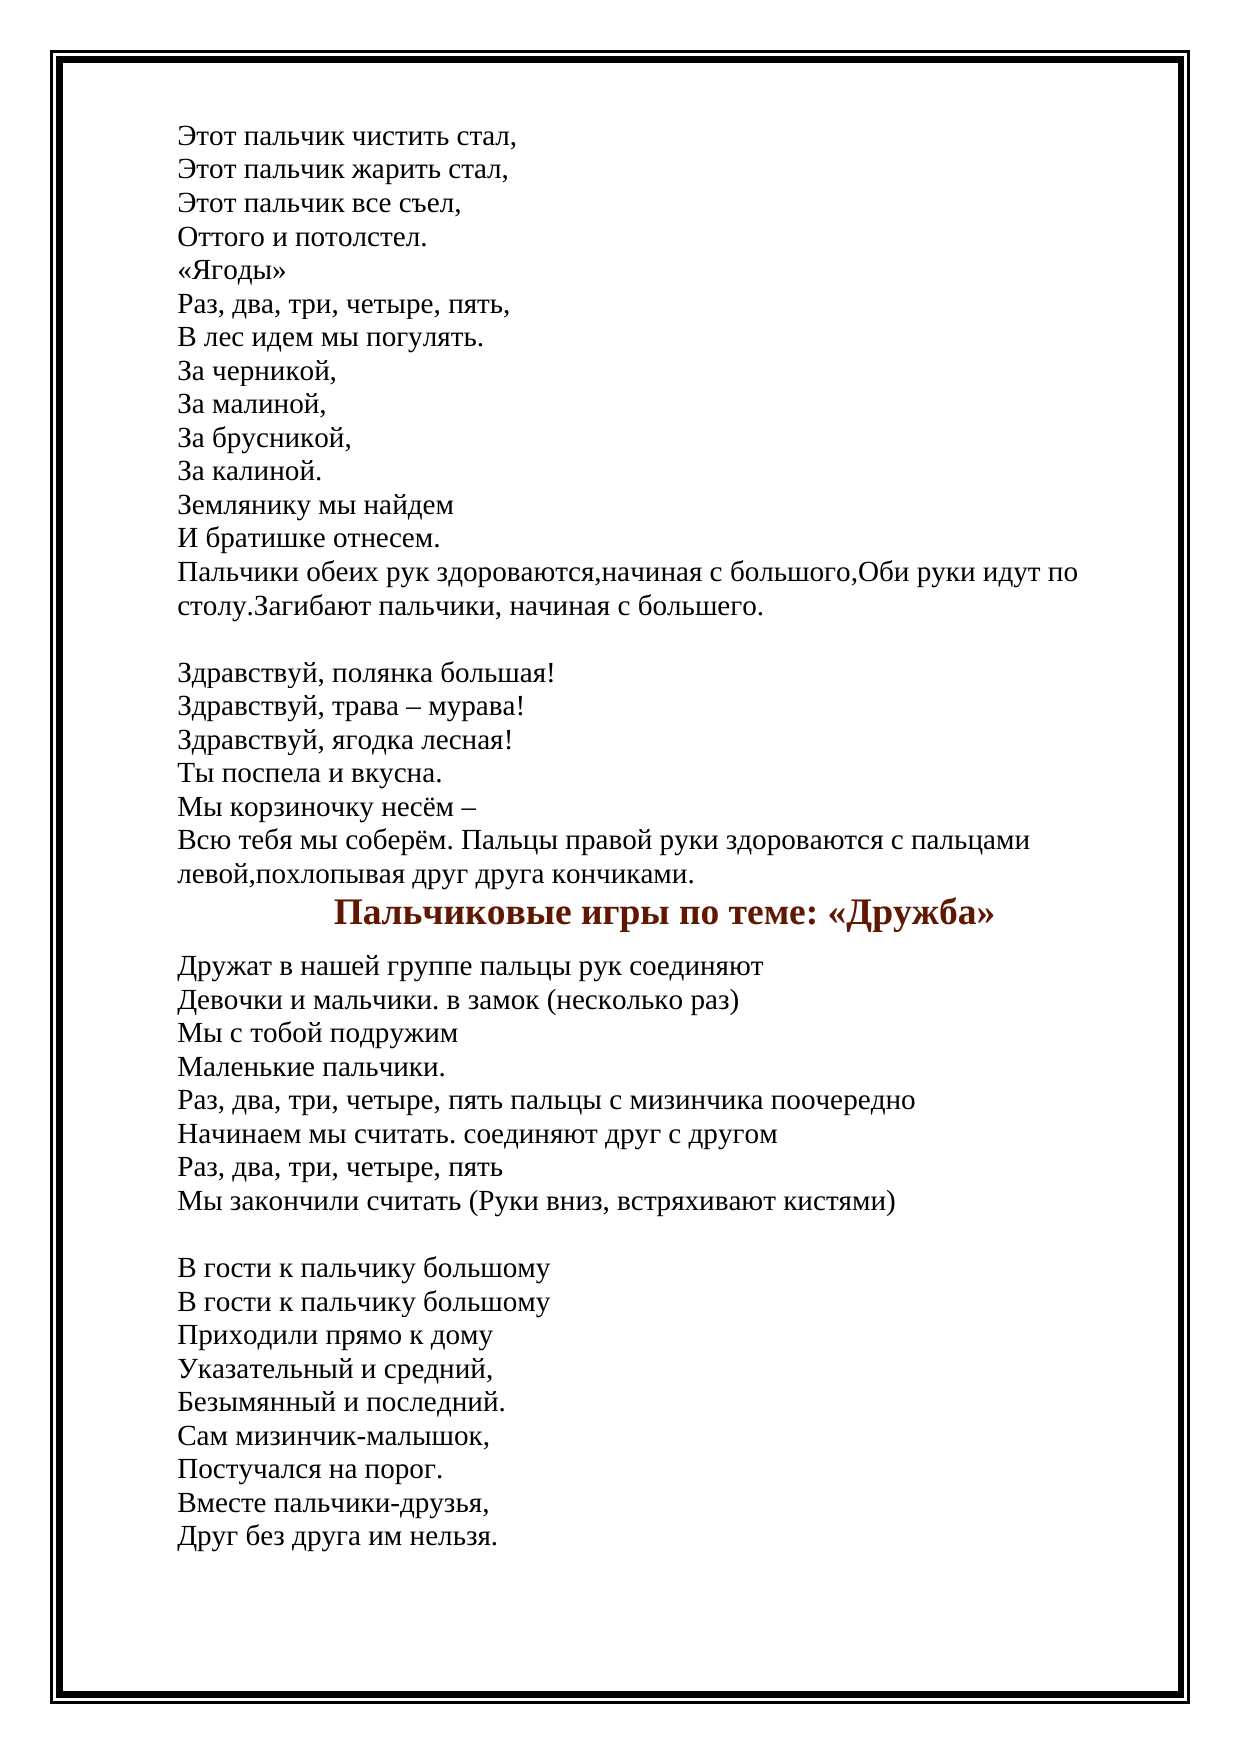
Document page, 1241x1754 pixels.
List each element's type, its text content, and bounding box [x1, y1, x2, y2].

text Пальчиковые игры по теме: «Дружба» [177, 889, 1152, 933]
text Раз, два, три, четыре, пять, В лес идем мы погулять. За черникой, За малиной, За брусникой, За калиной. Землянику мы найдем И братишке отнесем. Пальчики обеих рук здороваются,начиная с большого,Оби руки идут по столу.Загибают пальчики, начиная с большего. Здравствуй, полянка большая! Здравствуй, трава – мурава! Здравствуй, ягодка лесная! Ты поспела и вкусна. Мы корзиночку несём – Всю тебя мы соберём. Пальцы правой руки здороваются с пальцами левой,похлопывая друг друга кончиками. [177, 286, 1152, 889]
text Дружат в нашей группе пальцы рук соединяют Девочки и мальчики. в замок (несколько раз) Мы с тобой подружим Маленькие пальчики. Раз, два, три, четыре, пять пальцы с мизинчика поочередно Начинаем мы считать. соединяют друг с другом Раз, два, три, четыре, пять Мы закончили считать (Руки вниз, встряхивают кистями) В гости к пальчику большому В гости к пальчику большому Приходили прямо к дому Указательный и средний, Безымянный и последний. Сам мизинчик-малышок, Постучался на порог. Вместе пальчики-друзья, Друг без друга им нельзя. [177, 948, 1152, 1552]
